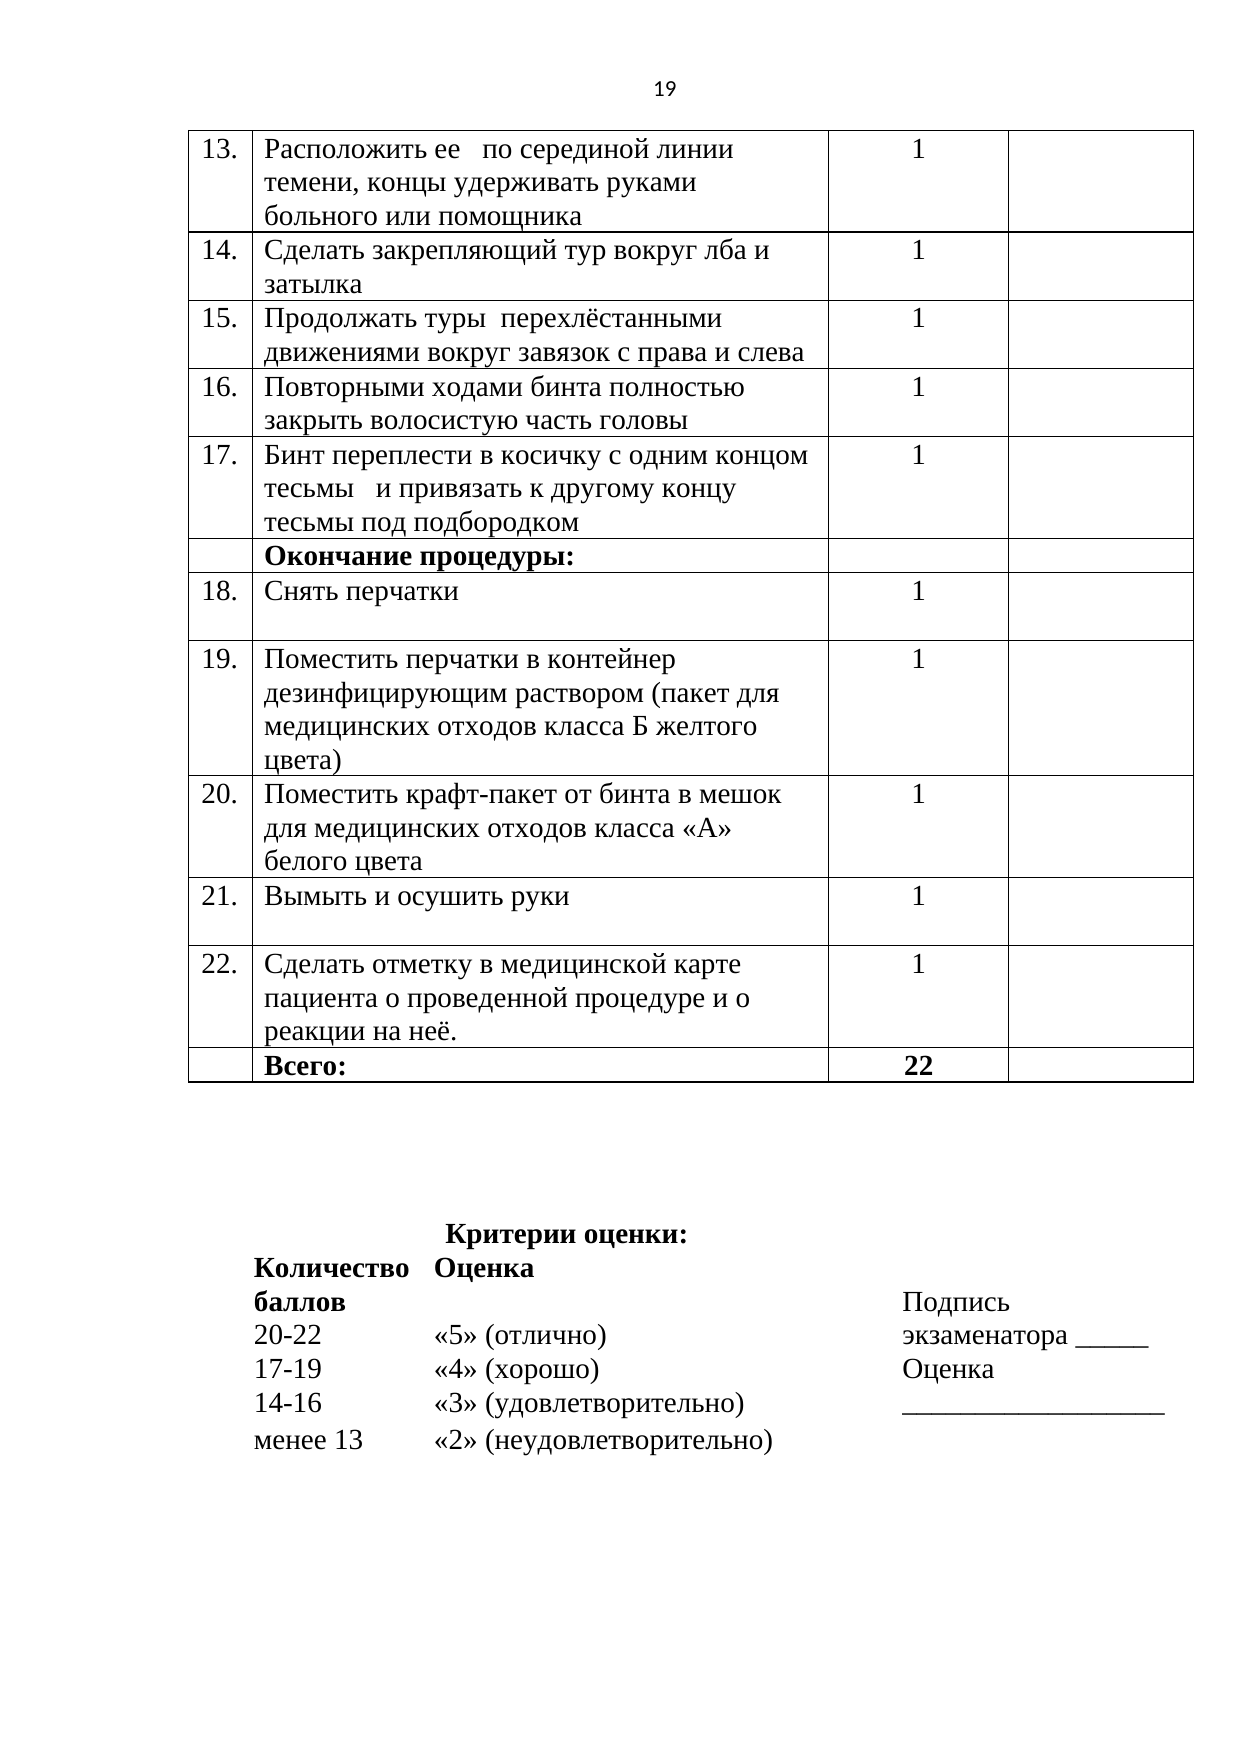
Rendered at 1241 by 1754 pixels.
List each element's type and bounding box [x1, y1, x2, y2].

table_cell [177, 130, 1240, 1629]
